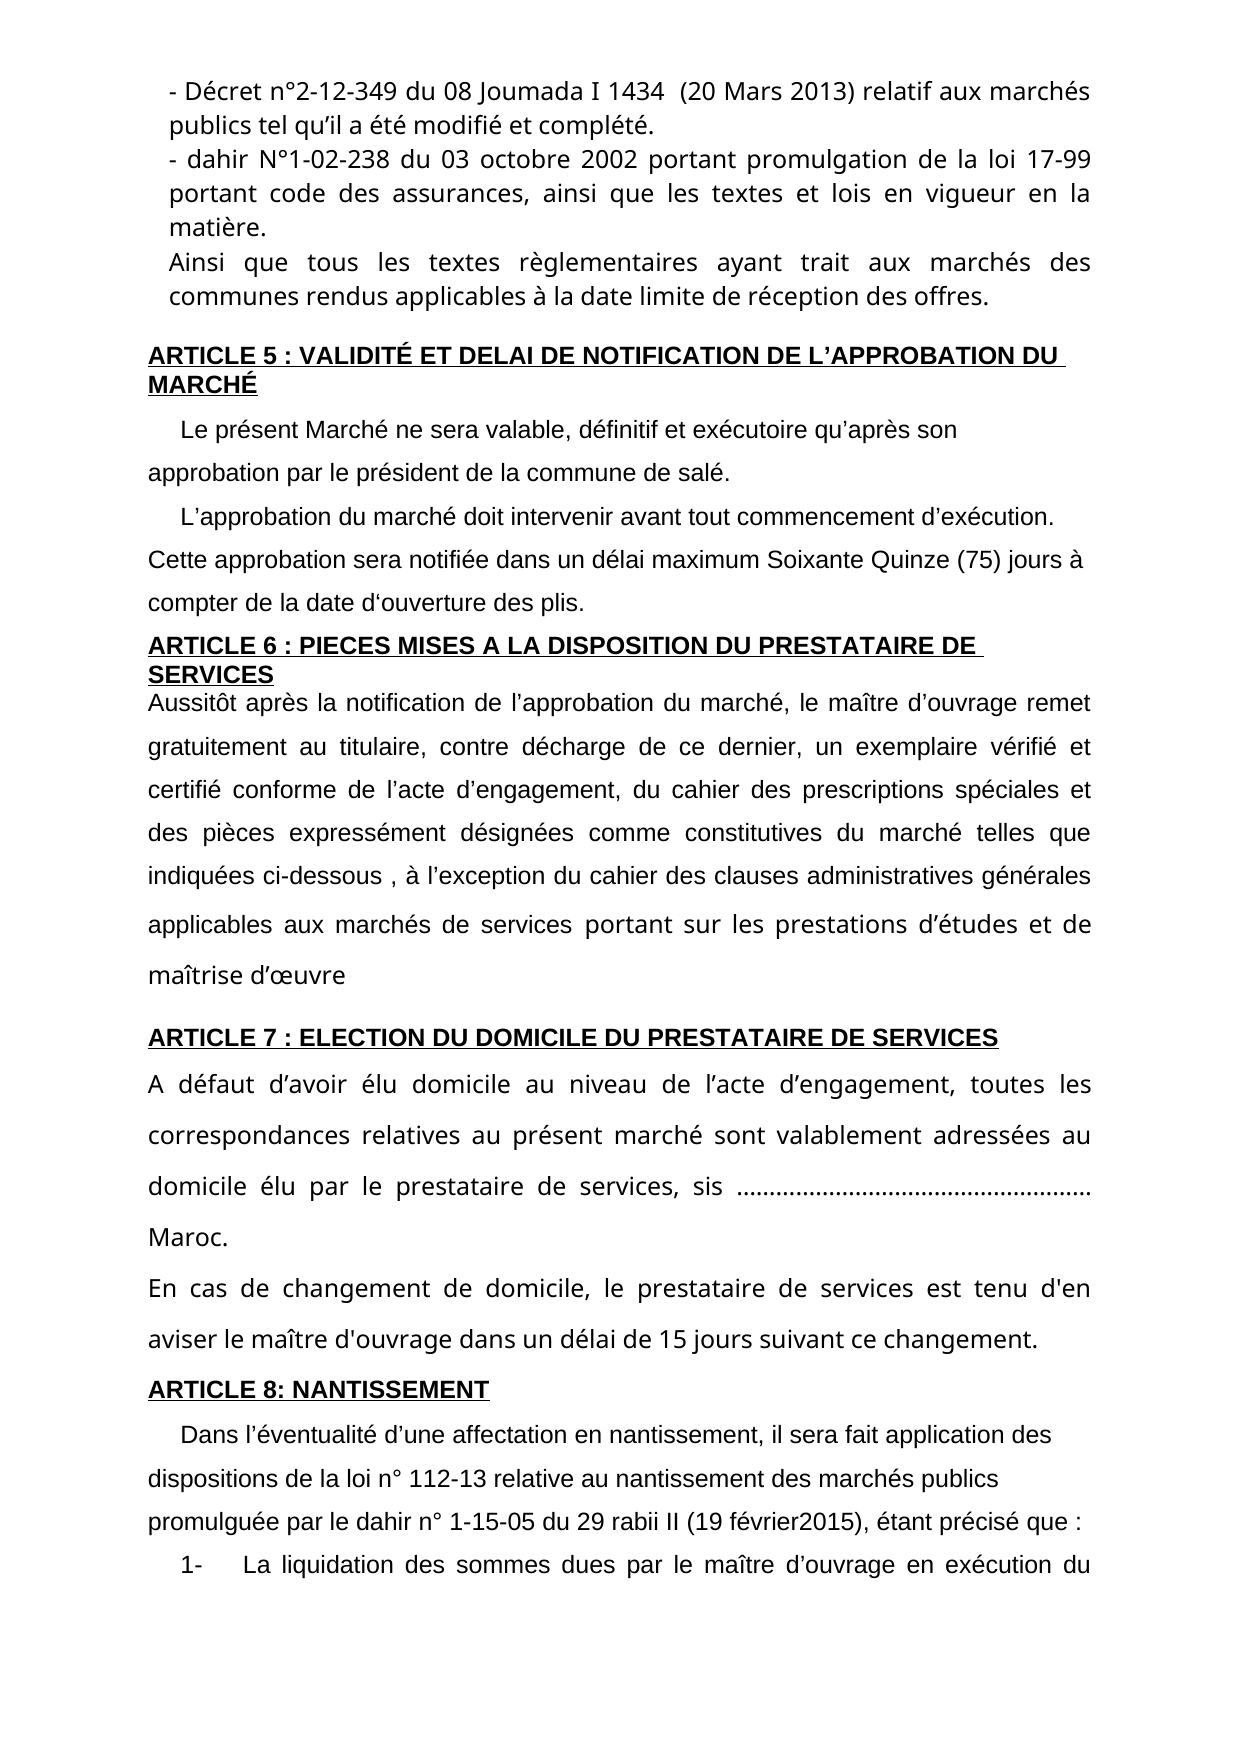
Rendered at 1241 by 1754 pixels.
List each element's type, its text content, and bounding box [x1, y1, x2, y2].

text Article 5 : Validité et delai de notification de L’APPROBATION du Marché [148, 341, 1093, 398]
text Article 8: nantissement [148, 1375, 1093, 1404]
text Aussitôt après la notification de l’approbation du marché, le maître d’ouvrage remet gratuitement au titulaire, contre décharge de ce dernier, un exemplaire vérifié et certifié conforme de l’acte d’engagement, du cahier des prescriptions spéciales et des pièces expressément désignées comme constitutives du marché telles que indiquées ci-dessous , à l’exception du cahier des clauses administratives générales applicables aux marchés de services portant sur les prestations d’études et de maîtrise d’œuvre [148, 688, 1093, 992]
text - dahir N°1-02-238 du 03 octobre 2002 portant promulgation de la loi 17-99 portant code des assurances, ainsi que les textes et lois en vigueur en la matière. [168, 142, 1093, 244]
text Dans l’éventualité d’une affectation en nantissement, il sera fait application des dispositions de la loi n° 112-13 relative au nantissement des marchés publics promulguée par le dahir n° 1-15-05 du 29 rabii II (19 février2015), étant précisé que : [148, 1420, 1093, 1535]
text - Décret n°2-12-349 du 08 Joumada I 1434 (20 Mars 2013) relatif aux marchés publics tel qu’il a été modifié et complété. [168, 74, 1093, 142]
text Le présent Marché ne sera valable, définitif et exécutoire qu’après son approbation par le président de la commune de salé. [148, 415, 1093, 487]
text A défaut d’avoir élu domicile au niveau de l’acte d’engagement, toutes les correspondances relatives au présent marché sont valablement adressées au domicile élu par le prestataire de services, sis ………………………………………………Maroc. [148, 1066, 1093, 1253]
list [180, 1550, 1093, 1578]
text En cas de changement de domicile, le prestataire de services est tenu d'en aviser le maître d'ouvrage dans un délai de 15 jours suivant ce changement. [148, 1270, 1093, 1356]
text ARTICLE 6 : PIECES MISES A LA DISPOSITION DU PRESTATAIRE DE SERVICES [148, 631, 1093, 688]
text L’approbation du marché doit intervenir avant tout commencement d’exécution. Cette approbation sera notifiée dans un délai maximum Soixante Quinze (75) jours à compter de la date d‘ouverture des plis. [148, 502, 1093, 617]
text Ainsi que tous les textes règlementaires ayant trait aux marchés des communes rendus applicables à la date limite de réception des offres. [168, 244, 1093, 312]
text Article 7 : Election du domicile DU PRESTATAIRE DE SERVICES [148, 1023, 1093, 1052]
